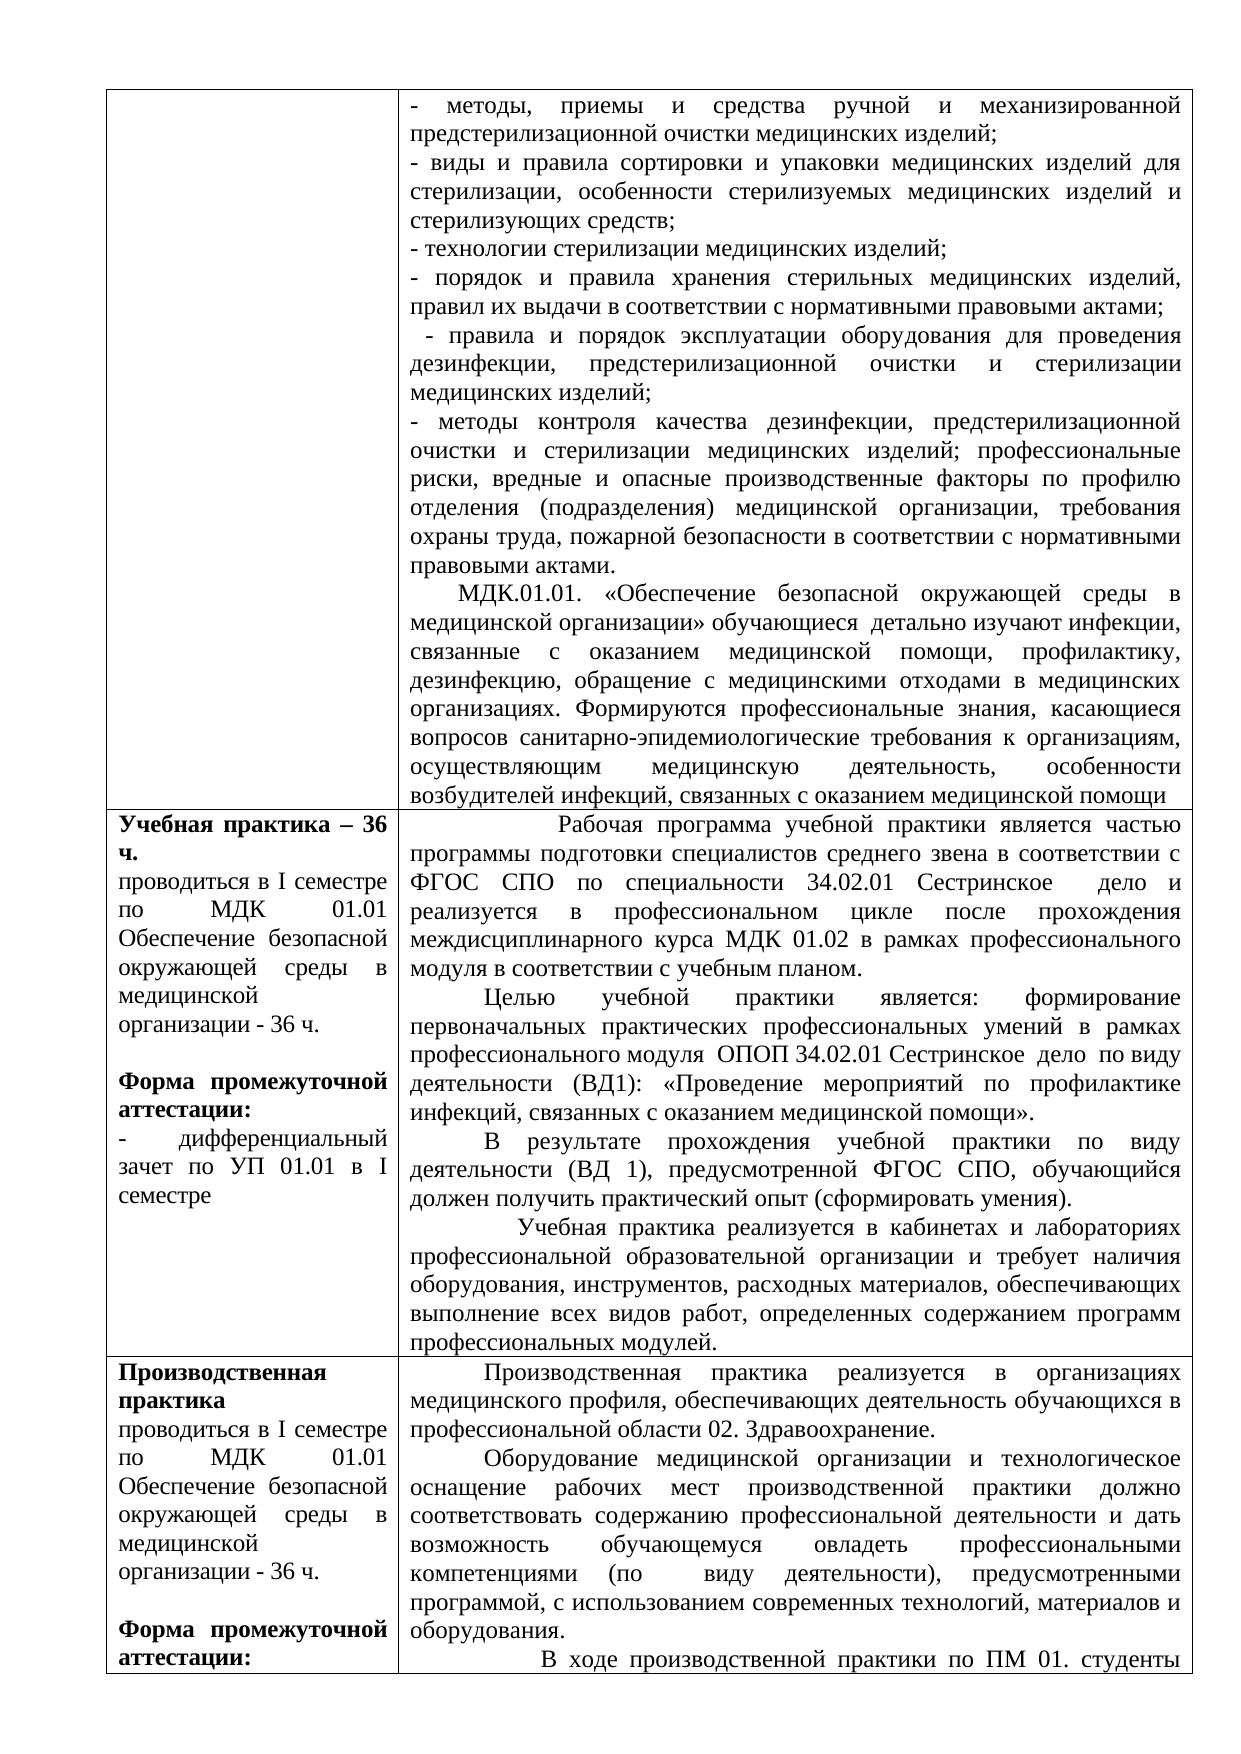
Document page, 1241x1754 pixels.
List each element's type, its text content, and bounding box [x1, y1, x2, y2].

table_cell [107, 1357, 398, 1673]
table_cell Рабочая программа учебной практики является частью программы подготовки специалистов среднего звена в соответствии с ФГОС СПО по специальности 34.02.01 Сестринское дело и реализуется в профессиональном цикле после прохождения междисциплинарного курса МДК 01.02 в рамках профессионального модуля в соответствии с учебным планом. Целью учебной практики является: формирование первоначальных практических профессиональных умений в рамках профессионального модуля ОПОП 34.02.01 Сестринское дело по виду деятельности (ВД1): «Проведение мероприятий по профилактике инфекций, связанных с оказанием медицинской помощи». В результате прохождения учебной практики по виду деятельности (ВД 1), предусмотренной ФГОС СПО, обучающийся должен получить практический опыт (сформировать умения). Учебная практика реализуется в кабинетах и лабораториях профессиональной образовательной организации и требует наличия оборудования, инструментов, расходных материалов, обеспечивающих выполнение всех видов работ, определенных содержанием программ профессиональных модулей. [399, 810, 1192, 1356]
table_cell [107, 90, 398, 808]
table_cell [399, 90, 1192, 808]
table_cell Учебная практика – 36 ч. проводиться в I семестре по МДК 01.01 Обеспечение безопасной окружающей среды в медицинской организации - 36 ч. Форма промежуточной аттестации: - дифференциальный зачет по УП 01.01 в I семестре [107, 810, 398, 1356]
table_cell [399, 1357, 1192, 1673]
